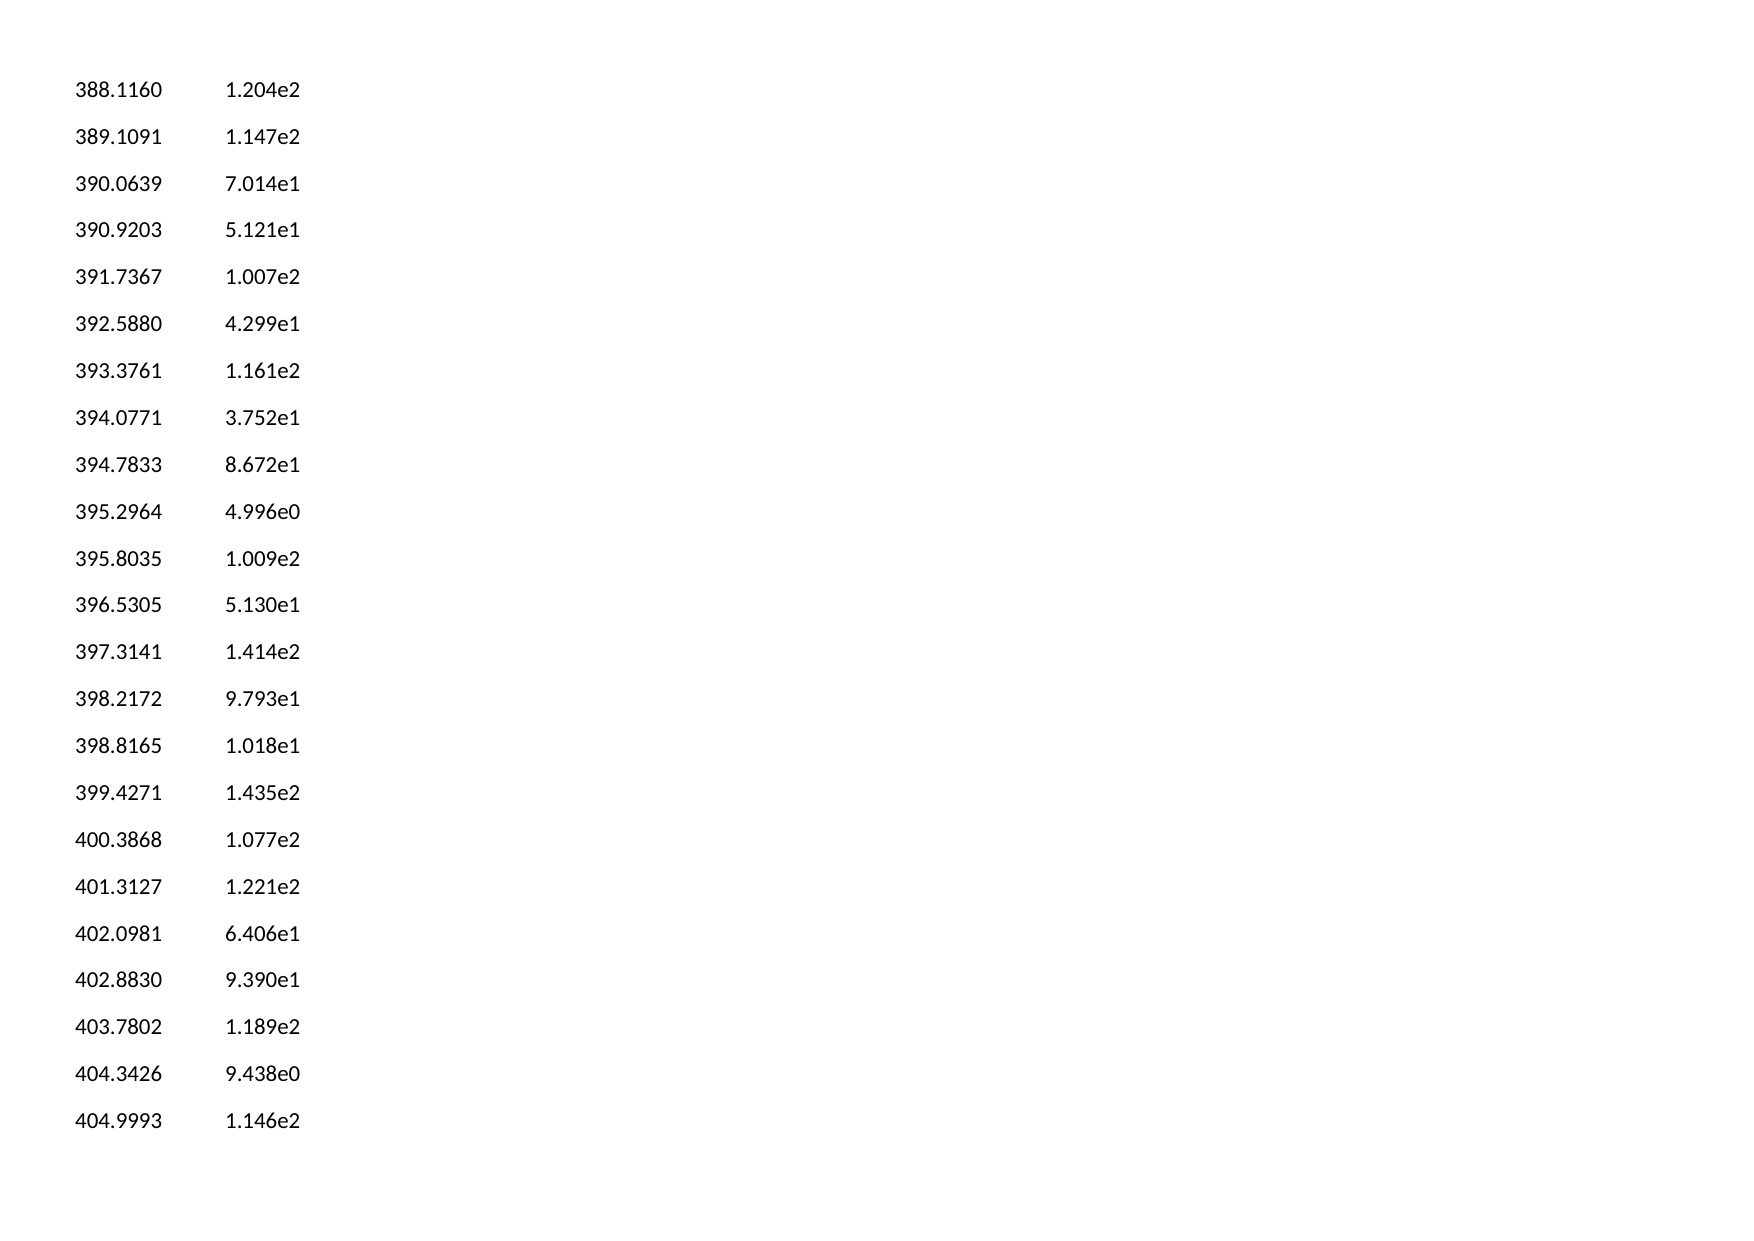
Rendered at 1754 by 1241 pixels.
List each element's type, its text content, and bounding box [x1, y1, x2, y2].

text 397.3141 1.414e2 [75, 637, 1679, 666]
text 395.2964 4.996e0 [75, 497, 1679, 525]
text 391.7367 1.007e2 [75, 262, 1679, 291]
text 393.3761 1.161e2 [75, 356, 1679, 384]
text 394.7833 8.672e1 [75, 450, 1679, 478]
text 392.5880 4.299e1 [75, 309, 1679, 337]
text 403.7802 1.189e2 [75, 1012, 1679, 1041]
text 404.3426 9.438e0 [75, 1059, 1679, 1087]
text 390.9203 5.121e1 [75, 216, 1679, 244]
text 389.1091 1.147e2 [75, 122, 1679, 150]
text 399.4271 1.435e2 [75, 778, 1679, 806]
text 396.5305 5.130e1 [75, 591, 1679, 619]
text 400.3868 1.077e2 [75, 825, 1679, 853]
text 398.2172 9.793e1 [75, 684, 1679, 712]
text 388.1160 1.204e2 [75, 75, 1679, 103]
text 402.0981 6.406e1 [75, 919, 1679, 947]
text 401.3127 1.221e2 [75, 872, 1679, 900]
text 404.9993 1.146e2 [75, 1106, 1679, 1134]
text 394.0771 3.752e1 [75, 403, 1679, 431]
text 395.8035 1.009e2 [75, 544, 1679, 572]
text 398.8165 1.018e1 [75, 731, 1679, 759]
text 402.8830 9.390e1 [75, 966, 1679, 994]
text 390.0639 7.014e1 [75, 169, 1679, 197]
